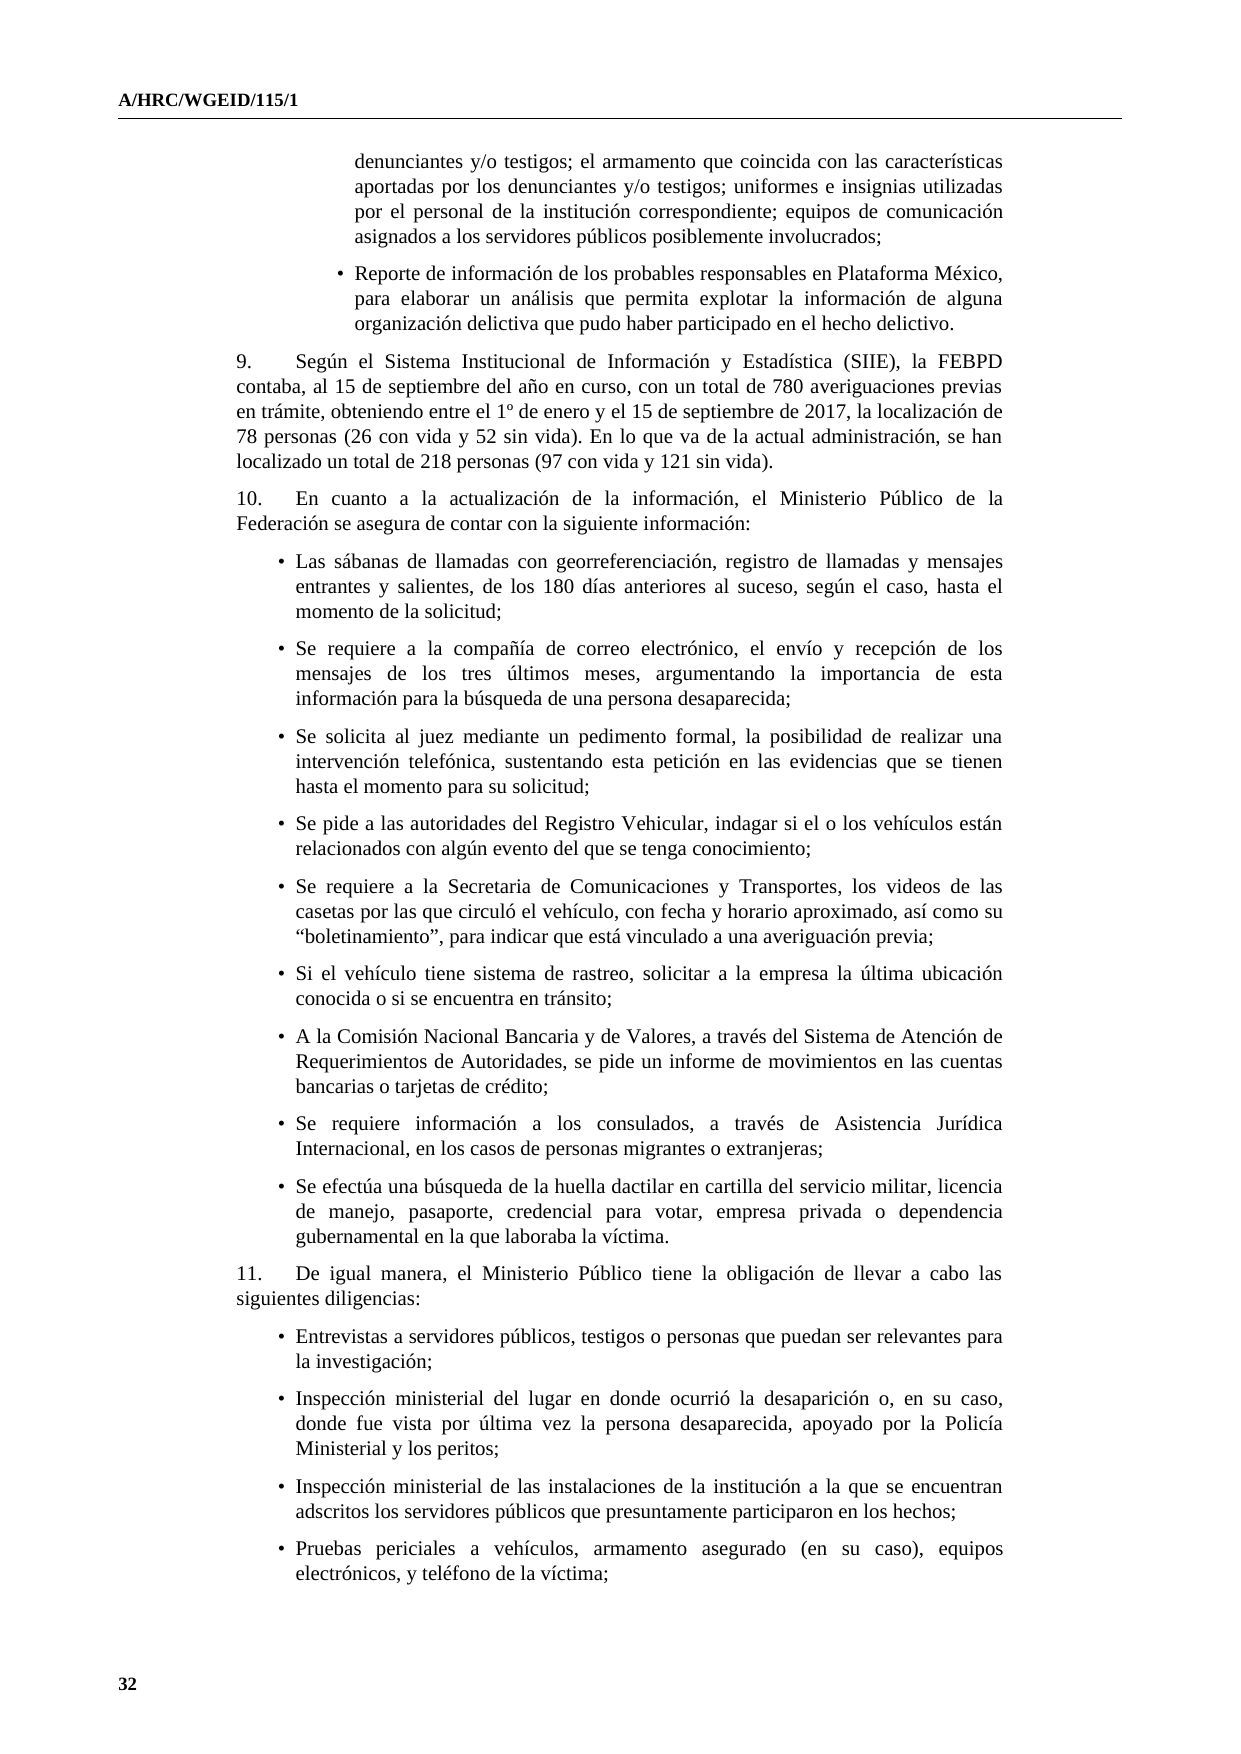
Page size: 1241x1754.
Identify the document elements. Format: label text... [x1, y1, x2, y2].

list • Si el vehículo tiene sistema de rastreo, solicitar a la empresa la última ubicación conocida o si se encuentra en tránsito; [278, 960, 1004, 1010]
list • Inspección ministerial del lugar en donde ocurrió la desaparición o, en su caso, donde fue vista por última vez la persona desaparecida, apoyado por la Policía Ministerial y los peritos; [278, 1385, 1004, 1460]
list • Reporte de información de los probables responsables en Plataforma México, para elaborar un análisis que permita explotar la información de alguna organización delictiva que pudo haber participado en el hecho delictivo. [337, 260, 1004, 335]
list • Se solicita al juez mediante un pedimento formal, la posibilidad de realizar una intervención telefónica, sustentando esta petición en las evidencias que se tienen hasta el momento para su solicitud; [278, 723, 1004, 798]
list • Se requiere a la compañía de correo electrónico, el envío y recepción de los mensajes de los tres últimos meses, argumentando la importancia de esta información para la búsqueda de una persona desaparecida; [278, 635, 1004, 710]
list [337, 148, 1004, 248]
list • Se pide a las autoridades del Registro Vehicular, indagar si el o los vehículos están relacionados con algún evento del que se tenga conocimiento; [278, 810, 1004, 860]
list • Se requiere a la Secretaria de Comunicaciones y Transportes, los videos de las casetas por las que circuló el vehículo, con fecha y horario aproximado, así como su “boletinamiento”, para indicar que está vinculado a una averiguación previa; [278, 873, 1004, 948]
list • Inspección ministerial de las instalaciones de la institución a la que se encuentran adscritos los servidores públicos que presuntamente participaron en los hechos; [278, 1473, 1004, 1523]
text 11. De igual manera, el Ministerio Público tiene la obligación de llevar a cabo las siguientes diligencias: [236, 1260, 1004, 1310]
list • Se efectúa una búsqueda de la huella dactilar en cartilla del servicio militar, licencia de manejo, pasaporte, credencial para votar, empresa privada o dependencia gubernamental en la que laboraba la víctima. [278, 1173, 1004, 1248]
list • Las sábanas de llamadas con georreferenciación, registro de llamadas y mensajes entrantes y salientes, de los 180 días anteriores al suceso, según el caso, hasta el momento de la solicitud; [278, 548, 1004, 623]
list • Entrevistas a servidores públicos, testigos o personas que puedan ser relevantes para la investigación; [278, 1323, 1004, 1373]
list • Se requiere información a los consulados, a través de Asistencia Jurídica Internacional, en los casos de personas migrantes o extranjeras; [278, 1110, 1004, 1160]
text 10. En cuanto a la actualización de la información, el Ministerio Público de la Federación se asegura de contar con la siguiente información: [236, 485, 1004, 535]
list • A la Comisión Nacional Bancaria y de Valores, a través del Sistema de Atención de Requerimientos de Autoridades, se pide un informe de movimientos en las cuentas bancarias o tarjetas de crédito; [278, 1023, 1004, 1098]
text 9. Según el Sistema Institucional de Información y Estadística (SIIE), la FEBPD contaba, al 15 de septiembre del año en curso, con un total de 780 averiguaciones previas en trámite, obteniendo entre el 1º de enero y el 15 de septiembre de 2017, la localización de 78 personas (26 con vida y 52 sin vida). En lo que va de la actual administración, se han localizado un total de 218 personas (97 con vida y 121 sin vida). [236, 348, 1004, 473]
list • Pruebas periciales a vehículos, armamento asegurado (en su caso), equipos electrónicos, y teléfono de la víctima; [278, 1535, 1004, 1585]
